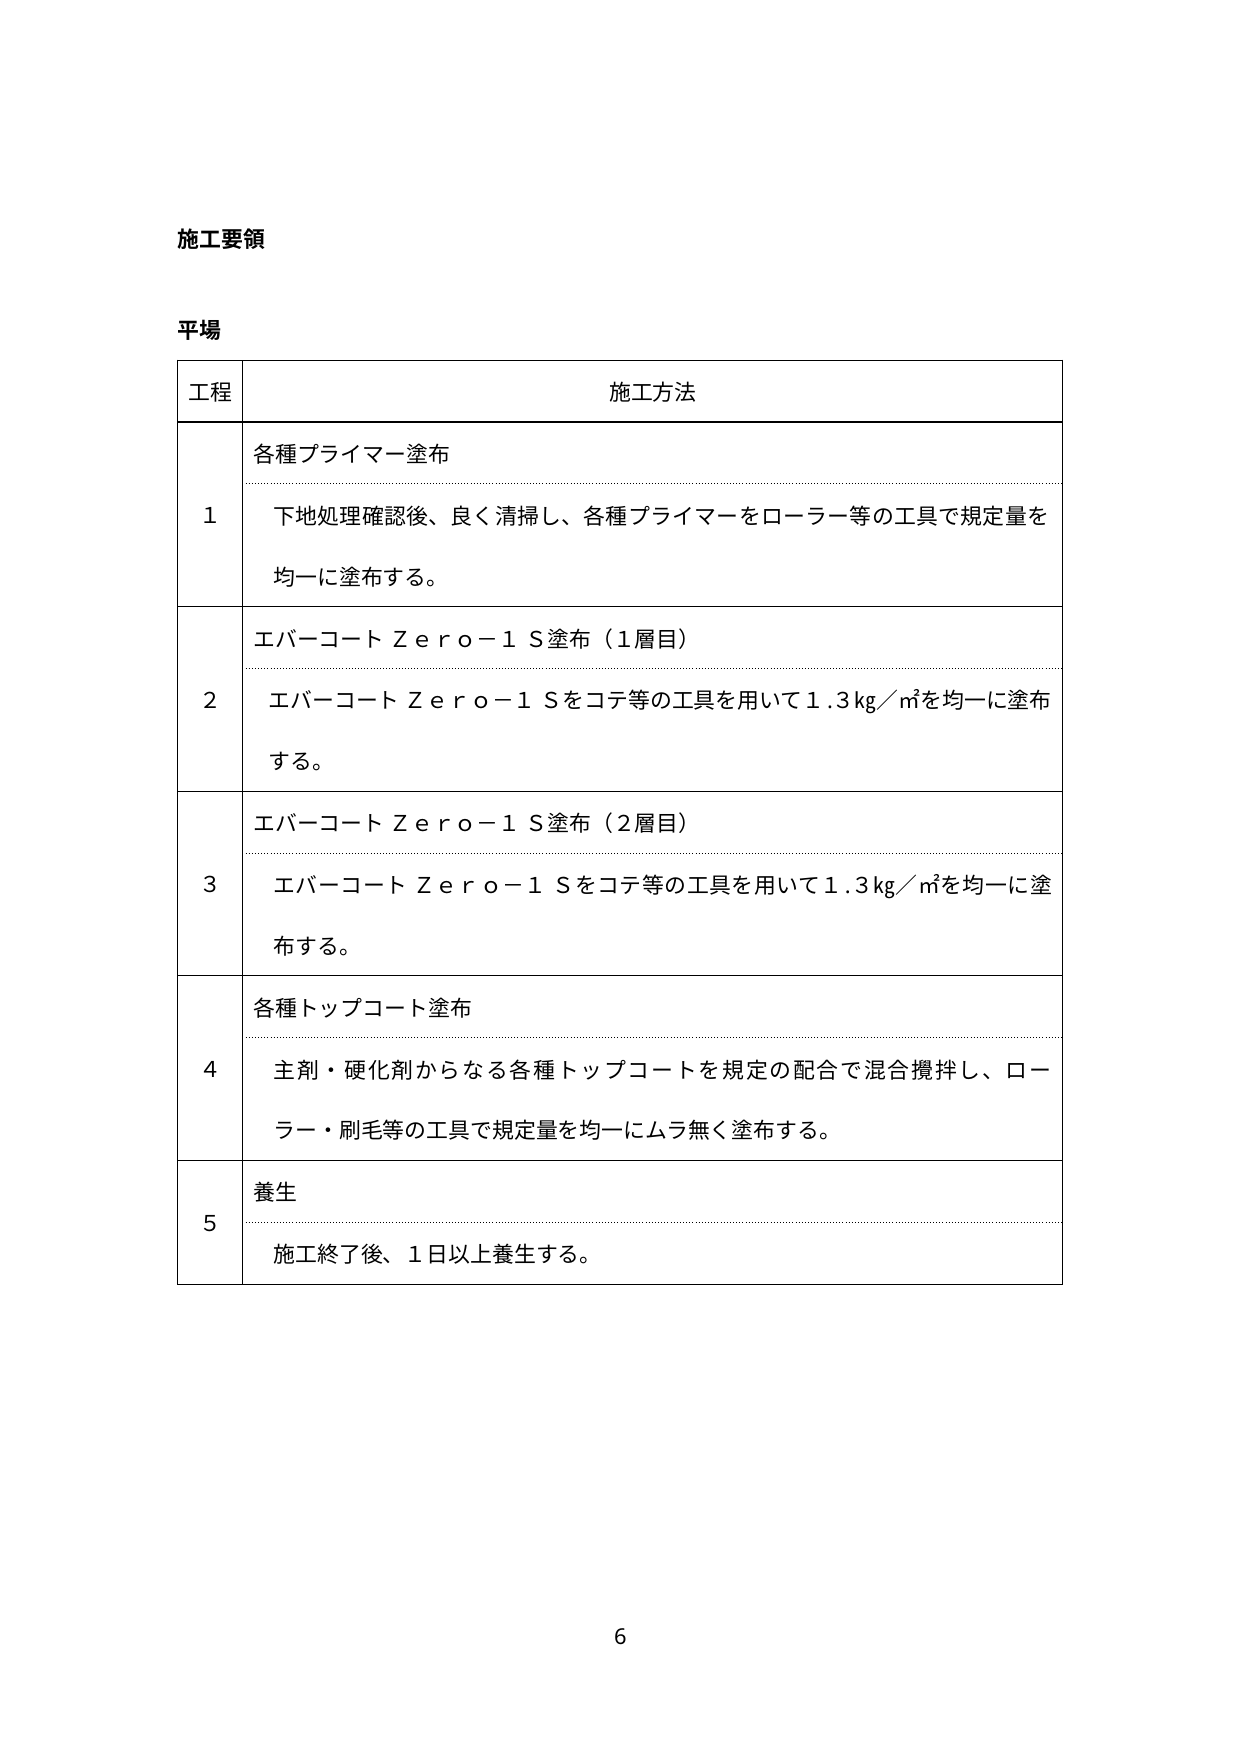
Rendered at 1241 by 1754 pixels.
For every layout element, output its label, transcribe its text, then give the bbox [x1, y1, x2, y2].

table_cell エバーコート Ｚｅｒｏ－１ Ｓ塗布（１層目） [243, 607, 1062, 668]
table_cell 養生 [243, 1161, 1062, 1222]
text 施工要領 [177, 207, 1063, 268]
table_cell エバーコート Ｚｅｒｏ－１ Ｓ塗布（２層目） [243, 792, 1062, 852]
table_cell 主剤・硬化剤からなる各種トップコートを規定の配合で混合攪拌し、ローラー・刷毛等の工具で規定量を均一にムラ無く塗布する。 [243, 1037, 1062, 1160]
table_cell エバーコート Ｚｅｒｏ－１ Ｓをコテ等の工具を用いて１.３㎏／㎡を均一に塗布する。 [243, 668, 1062, 791]
table_cell エバーコート Ｚｅｒｏ－１ Ｓをコテ等の工具を用いて１.３㎏／㎡を均一に塗布する。 [243, 853, 1062, 975]
table_cell 施工終了後、１日以上養生する。 [243, 1222, 1062, 1283]
table_cell 各種プライマー塗布 [243, 423, 1062, 483]
table_cell 各種トップコート塗布 [243, 976, 1062, 1037]
table_cell ５ [178, 1161, 242, 1283]
table_header 施工方法 [243, 361, 1062, 421]
table_cell ４ [178, 976, 242, 1160]
table_cell ２ [178, 607, 242, 791]
table_cell ３ [178, 792, 242, 975]
table_cell 下地処理確認後、良く清掃し、各種プライマーをローラー等の工具で規定量を均一に塗布する。 [243, 483, 1062, 606]
table_header 工程 [178, 361, 242, 421]
table_cell １ [178, 423, 242, 606]
text 平場 [177, 299, 1063, 359]
